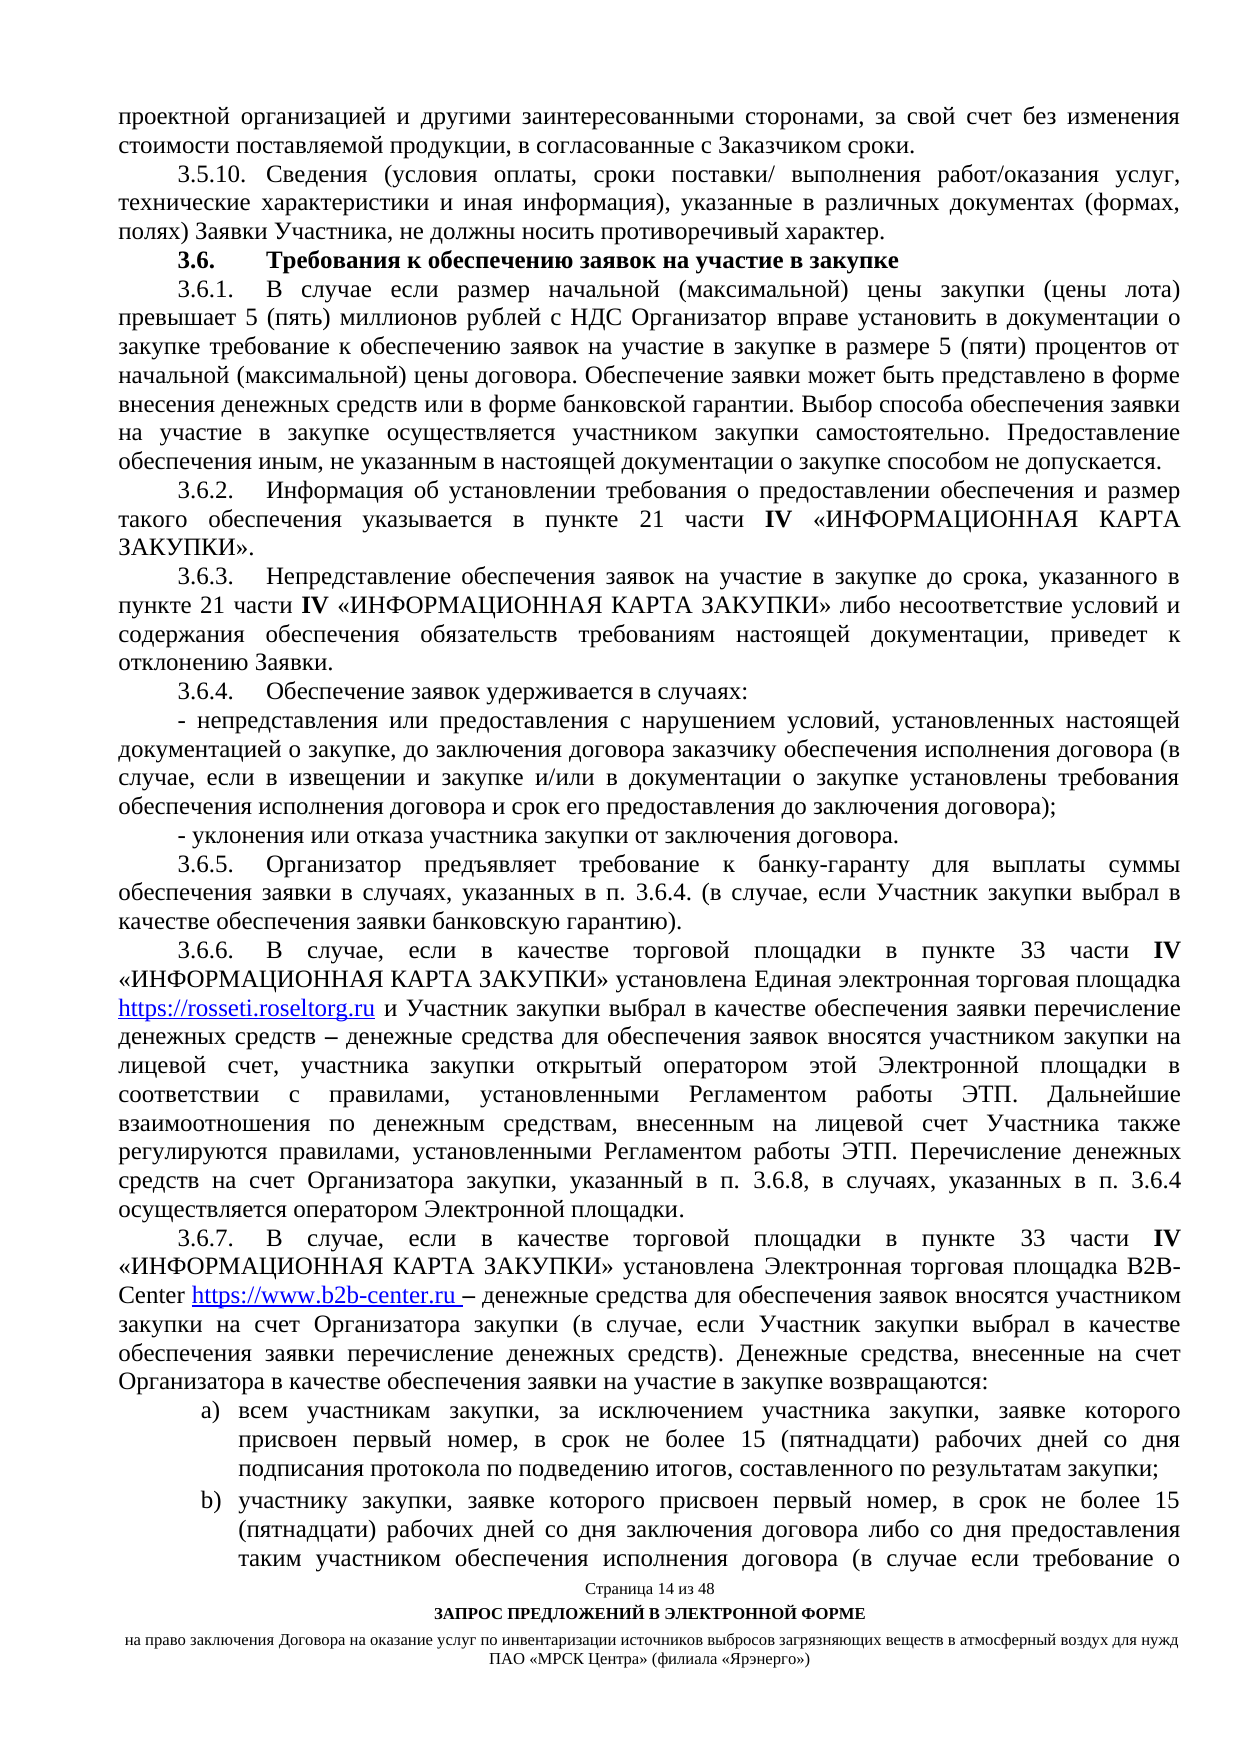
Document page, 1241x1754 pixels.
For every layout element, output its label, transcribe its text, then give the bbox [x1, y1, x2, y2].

subtitle Непредставление обеспечения заявок на участие в закупке до срока, указанного в пункте 21 части IV «ИНФОРМАЦИОННАЯ КАРТА ЗАКУПКИ» либо несоответствие условий и содержания обеспечения обязательств требованиям настоящей документации, приведет к отклонению Заявки. [118, 561, 1181, 676]
subtitle Информация об установлении требования о предоставлении обеспечения и размер такого обеспечения указывается в пункте 21 части IV «ИНФОРМАЦИОННАЯ КАРТА ЗАКУПКИ». [118, 475, 1181, 561]
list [201, 1485, 1181, 1571]
subtitle Обеспечение заявок удерживается в случаях: [118, 676, 1181, 705]
text - непредставления или предоставления с нарушением условий, установленных настоящей документацией о закупке, до заключения договора заказчику обеспечения исполнения договора (в случае, если в извещении и закупке и/или в документации о закупке установлены требования обеспечения исполнения договора и срок его предоставления до заключения договора); [118, 705, 1181, 820]
text - уклонения или отказа участника закупки от заключения договора. [118, 820, 1181, 849]
subtitle Сведения (условия оплаты, сроки поставки/ выполнения работ/оказания услуг, технические характеристики и иная информация), указанные в различных документах (формах, полях) Заявки Участника, не должны носить противоречивый характер. [118, 159, 1181, 245]
subtitle Требования к обеспечению заявок на участие в закупке [118, 245, 1181, 274]
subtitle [118, 101, 1181, 159]
subtitle В случае если размер начальной (максимальной) цены закупки (цены лота) превышает 5 (пять) миллионов рублей с НДС Организатор вправе установить в документации о закупке требование к обеспечению заявок на участие в закупке в размере 5 (пяти) процентов от начальной (максимальной) цены договора. Обеспечение заявки может быть представлено в форме внесения денежных средств или в форме банковской гарантии. Выбор способа обеспечения заявки на участие в закупке осуществляется участником закупки самостоятельно. Предоставление обеспечения иным, не указанным в настоящей документации о закупке способом не допускается. [118, 274, 1181, 475]
list всем участникам закупки, за исключением участника закупки, заявке которого присвоен первый номер, в срок не более 15 (пятнадцати) рабочих дней со дня подписания протокола по подведению итогов, составленного по результатам закупки; [201, 1395, 1181, 1481]
subtitle Организатор предъявляет требование к банку-гаранту для выплаты суммы обеспечения заявки в случаях, указанных в п. 3.6.4. (в случае, если Участник закупки выбрал в качестве обеспечения заявки банковскую гарантию). [118, 849, 1181, 935]
subtitle В случае, если в качестве торговой площадки в пункте 33 части IV «ИНФОРМАЦИОННАЯ КАРТА ЗАКУПКИ» установлена Единая электронная торговая площадка https://rosseti.roseltorg.ru и Участник закупки выбрал в качестве обеспечения заявки перечисление денежных средств – денежные средства для обеспечения заявок вносятся участником закупки на лицевой счет, участника закупки открытый оператором этой Электронной площадки в соответствии с правилами, установленными Регламентом работы ЭТП. Дальнейшие взаимоотношения по денежным средствам, внесенным на лицевой счет Участника также регулируются правилами, установленными Регламентом работы ЭТП. Перечисление денежных средств на счет Организатора закупки, указанный в п. 3.6.8, в случаях, указанных в п. 3.6.4 осуществляется оператором Электронной площадки. [118, 935, 1181, 1223]
subtitle В случае, если в качестве торговой площадки в пункте 33 части IV «ИНФОРМАЦИОННАЯ КАРТА ЗАКУПКИ» установлена Электронная торговая площадка B2B-Center https://www.b2b-center.ru – денежные средства для обеспечения заявок вносятся участником закупки на счет Организатора закупки (в случае, если Участник закупки выбрал в качестве обеспечения заявки перечисление денежных средств). Денежные средства, внесенные на счет Организатора в качестве обеспечения заявки на участие в закупке возвращаются: [118, 1223, 1181, 1395]
